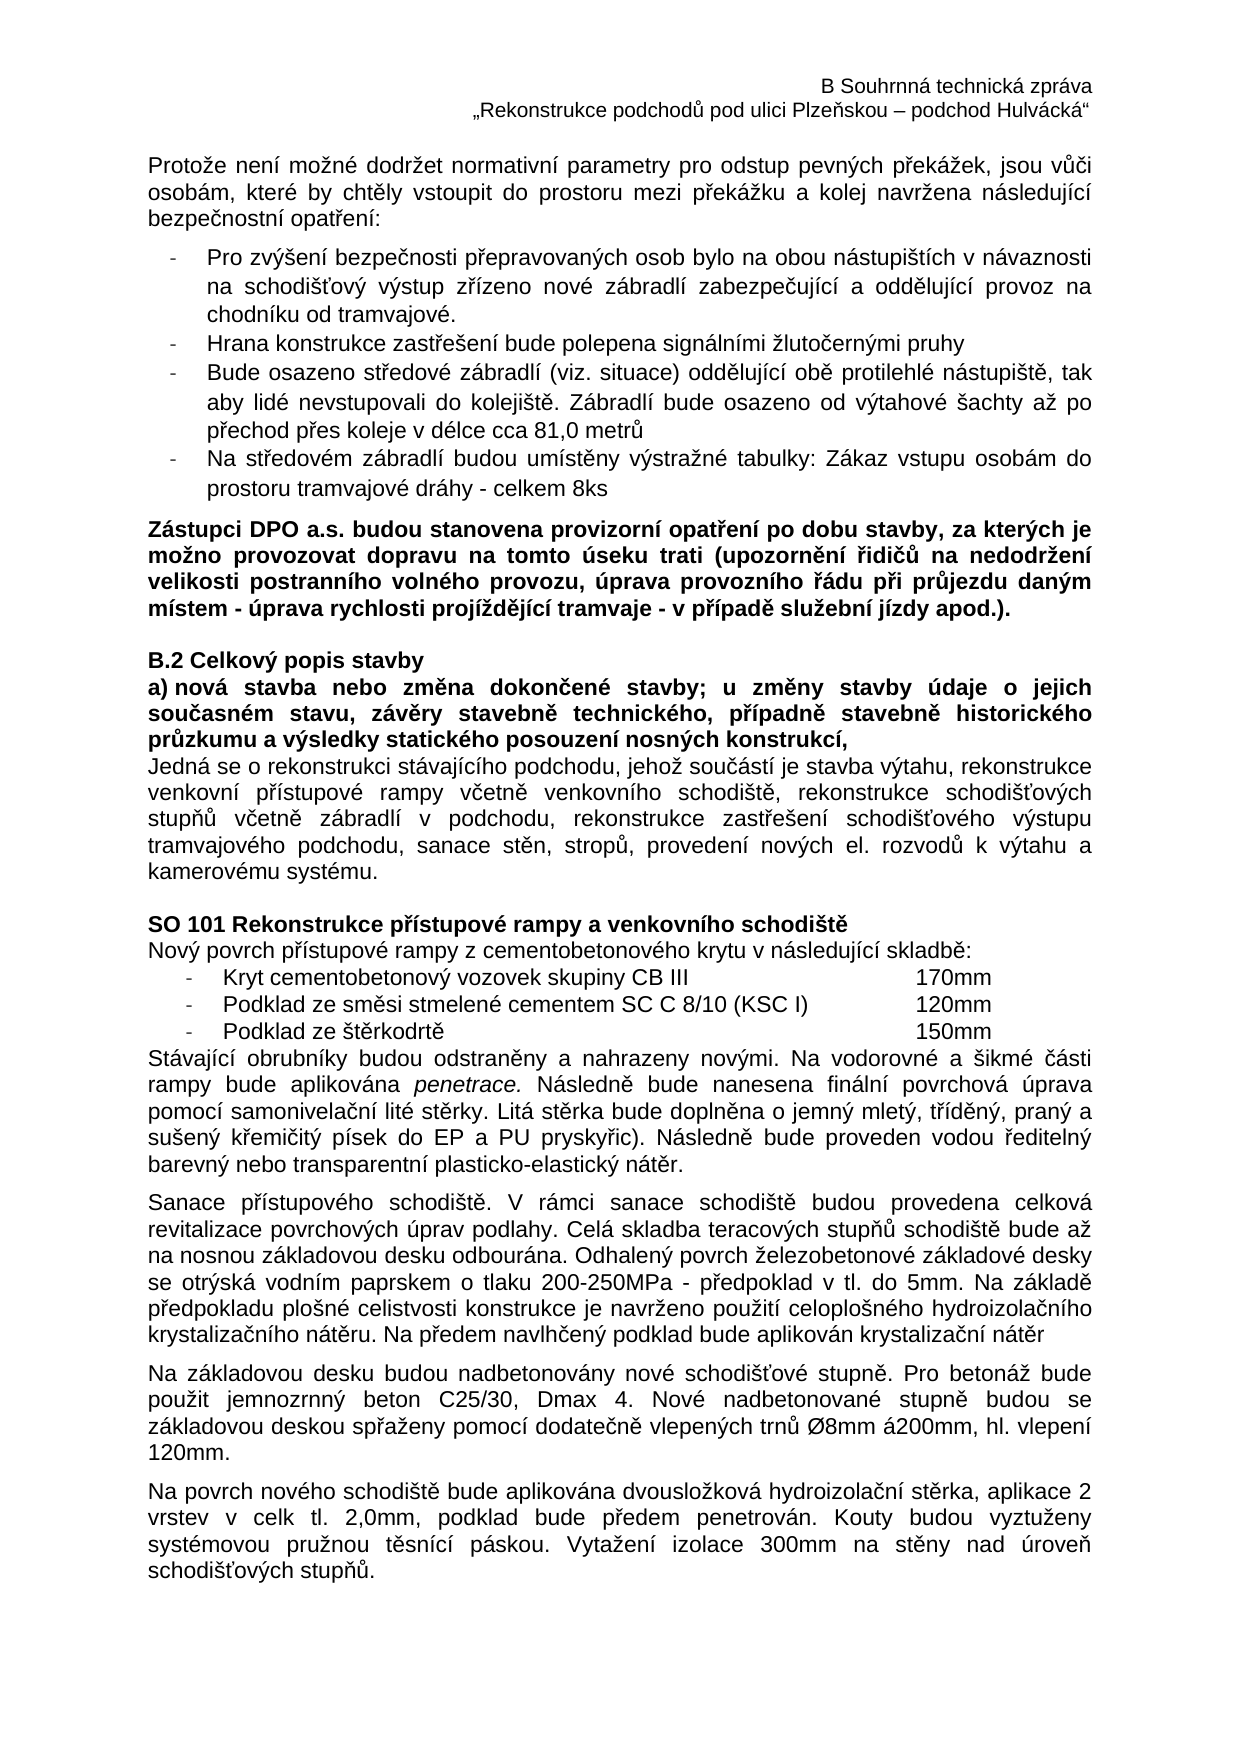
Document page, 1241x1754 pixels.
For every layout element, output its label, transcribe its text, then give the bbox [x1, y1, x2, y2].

text Stávající obrubníky budou odstraněny a nahrazeny novými. Na vodorovné a šikmé části rampy bude aplikována penetrace. Následně bude nanesena finální povrchová úprava pomocí samonivelační lité stěrky. Litá stěrka bude doplněna o jemný mletý, tříděný, praný a sušený křemičitý písek do EP a PU pryskyřic). Následně bude proveden vodou ředitelný barevný nebo transparentní plasticko-elastický nátěr. [148, 1045, 1093, 1177]
text Zástupci DPO a.s. budou stanovena provizorní opatření po dobu stavby, za kterých je možno provozovat dopravu na tomto úseku trati (upozornění řidičů na nedodržení velikosti postranního volného provozu, úprava provozního řádu při průjezdu daným místem - úprava rychlosti projíždějící tramvaje - v případě služební jízdy apod.). [148, 516, 1093, 621]
text Na povrch nového schodiště bude aplikována dvousložková hydroizolační stěrka, aplikace 2 vrstev v celk tl. 2,0mm, podklad bude předem penetrován. Kouty budou vyztuženy systémovou pružnou těsnící páskou. Vytažení izolace 300mm na stěny nad úroveň schodišťových stupňů. [148, 1478, 1093, 1583]
list Podklad ze směsi stmelené cementem SC C 8/10 (KSC I) 120mm [185, 991, 1093, 1018]
list Na středovém zábradlí budou umístěny výstražné tabulky: Zákaz vstupu osobám do prostoru tramvajové dráhy - celkem 8ks [169, 445, 1093, 501]
list Hrana konstrukce zastřešení bude polepena signálními žlutočernými pruhy [169, 330, 1093, 357]
text Na základovou desku budou nadbetonovány nové schodišťové stupně. Pro betonáž bude použit jemnozrnný beton C25/30, Dmax 4. Nové nadbetonované stupně budou se základovou deskou spřaženy pomocí dodatečně vlepených trnů Ø8mm á200mm, hl. vlepení 120mm. [148, 1360, 1093, 1465]
text Jedná se o rekonstrukci stávajícího podchodu, jehož součástí je stavba výtahu, rekonstrukce venkovní přístupové rampy včetně venkovního schodiště, rekonstrukce schodišťových stupňů včetně zábradlí v podchodu, rekonstrukce zastřešení schodišťového výstupu tramvajového podchodu, sanace stěn, stropů, provedení nových el. rozvodů k výtahu a kamerovému systému. [148, 753, 1093, 884]
list Bude osazeno středové zábradlí (viz. situace) oddělující obě protilehlé nástupiště, tak aby lidé nevstupovali do kolejiště. Zábradlí bude osazeno od výtahové šachty až po přechod přes koleje v délce cca 81,0 metrů [169, 359, 1093, 443]
text B.2 Celkový popis stavby [148, 647, 1093, 674]
text Protože není možné dodržet normativní parametry pro odstup pevných překážek, jsou vůči osobám, které by chtěly vstoupit do prostoru mezi překážku a kolej navržena následující bezpečnostní opatření: [148, 152, 1093, 231]
text Sanace přístupového schodiště. V rámci sanace schodiště budou provedena celková revitalizace povrchových úprav podlahy. Celá skladba teracových stupňů schodiště bude až na nosnou základovou desku odbourána. Odhalený povrch železobetonové základové desky se otrýská vodním paprskem o tlaku 200-250MPa - předpoklad v tl. do 5mm. Na základě předpokladu plošné celistvosti konstrukce je navrženo použití celoplošného hydroizolačního krystalizačního nátěru. Na předem navlhčený podklad bude aplikován krystalizační nátěr [148, 1189, 1093, 1347]
text Nový povrch přístupové rampy z cementobetonového krytu v následující skladbě: [148, 937, 1093, 963]
text SO 101 Rekonstrukce přístupové rampy a venkovního schodiště [148, 911, 1093, 937]
list Podklad ze štěrkodrtě 150mm [185, 1018, 1093, 1045]
list Pro zvýšení bezpečnosti přepravovaných osob bylo na obou nástupištích v návaznosti na schodišťový výstup zřízeno nové zábradlí zabezpečující a oddělující provoz na chodníku od tramvajové. [169, 244, 1093, 328]
list Kryt cementobetonový vozovek skupiny CB III 170mm [185, 963, 1093, 991]
text a) nová stavba nebo změna dokončené stavby; u změny stavby údaje o jejich současném stavu, závěry stavebně technického, případně stavebně historického průzkumu a výsledky statického posouzení nosných konstrukcí, [148, 674, 1093, 753]
